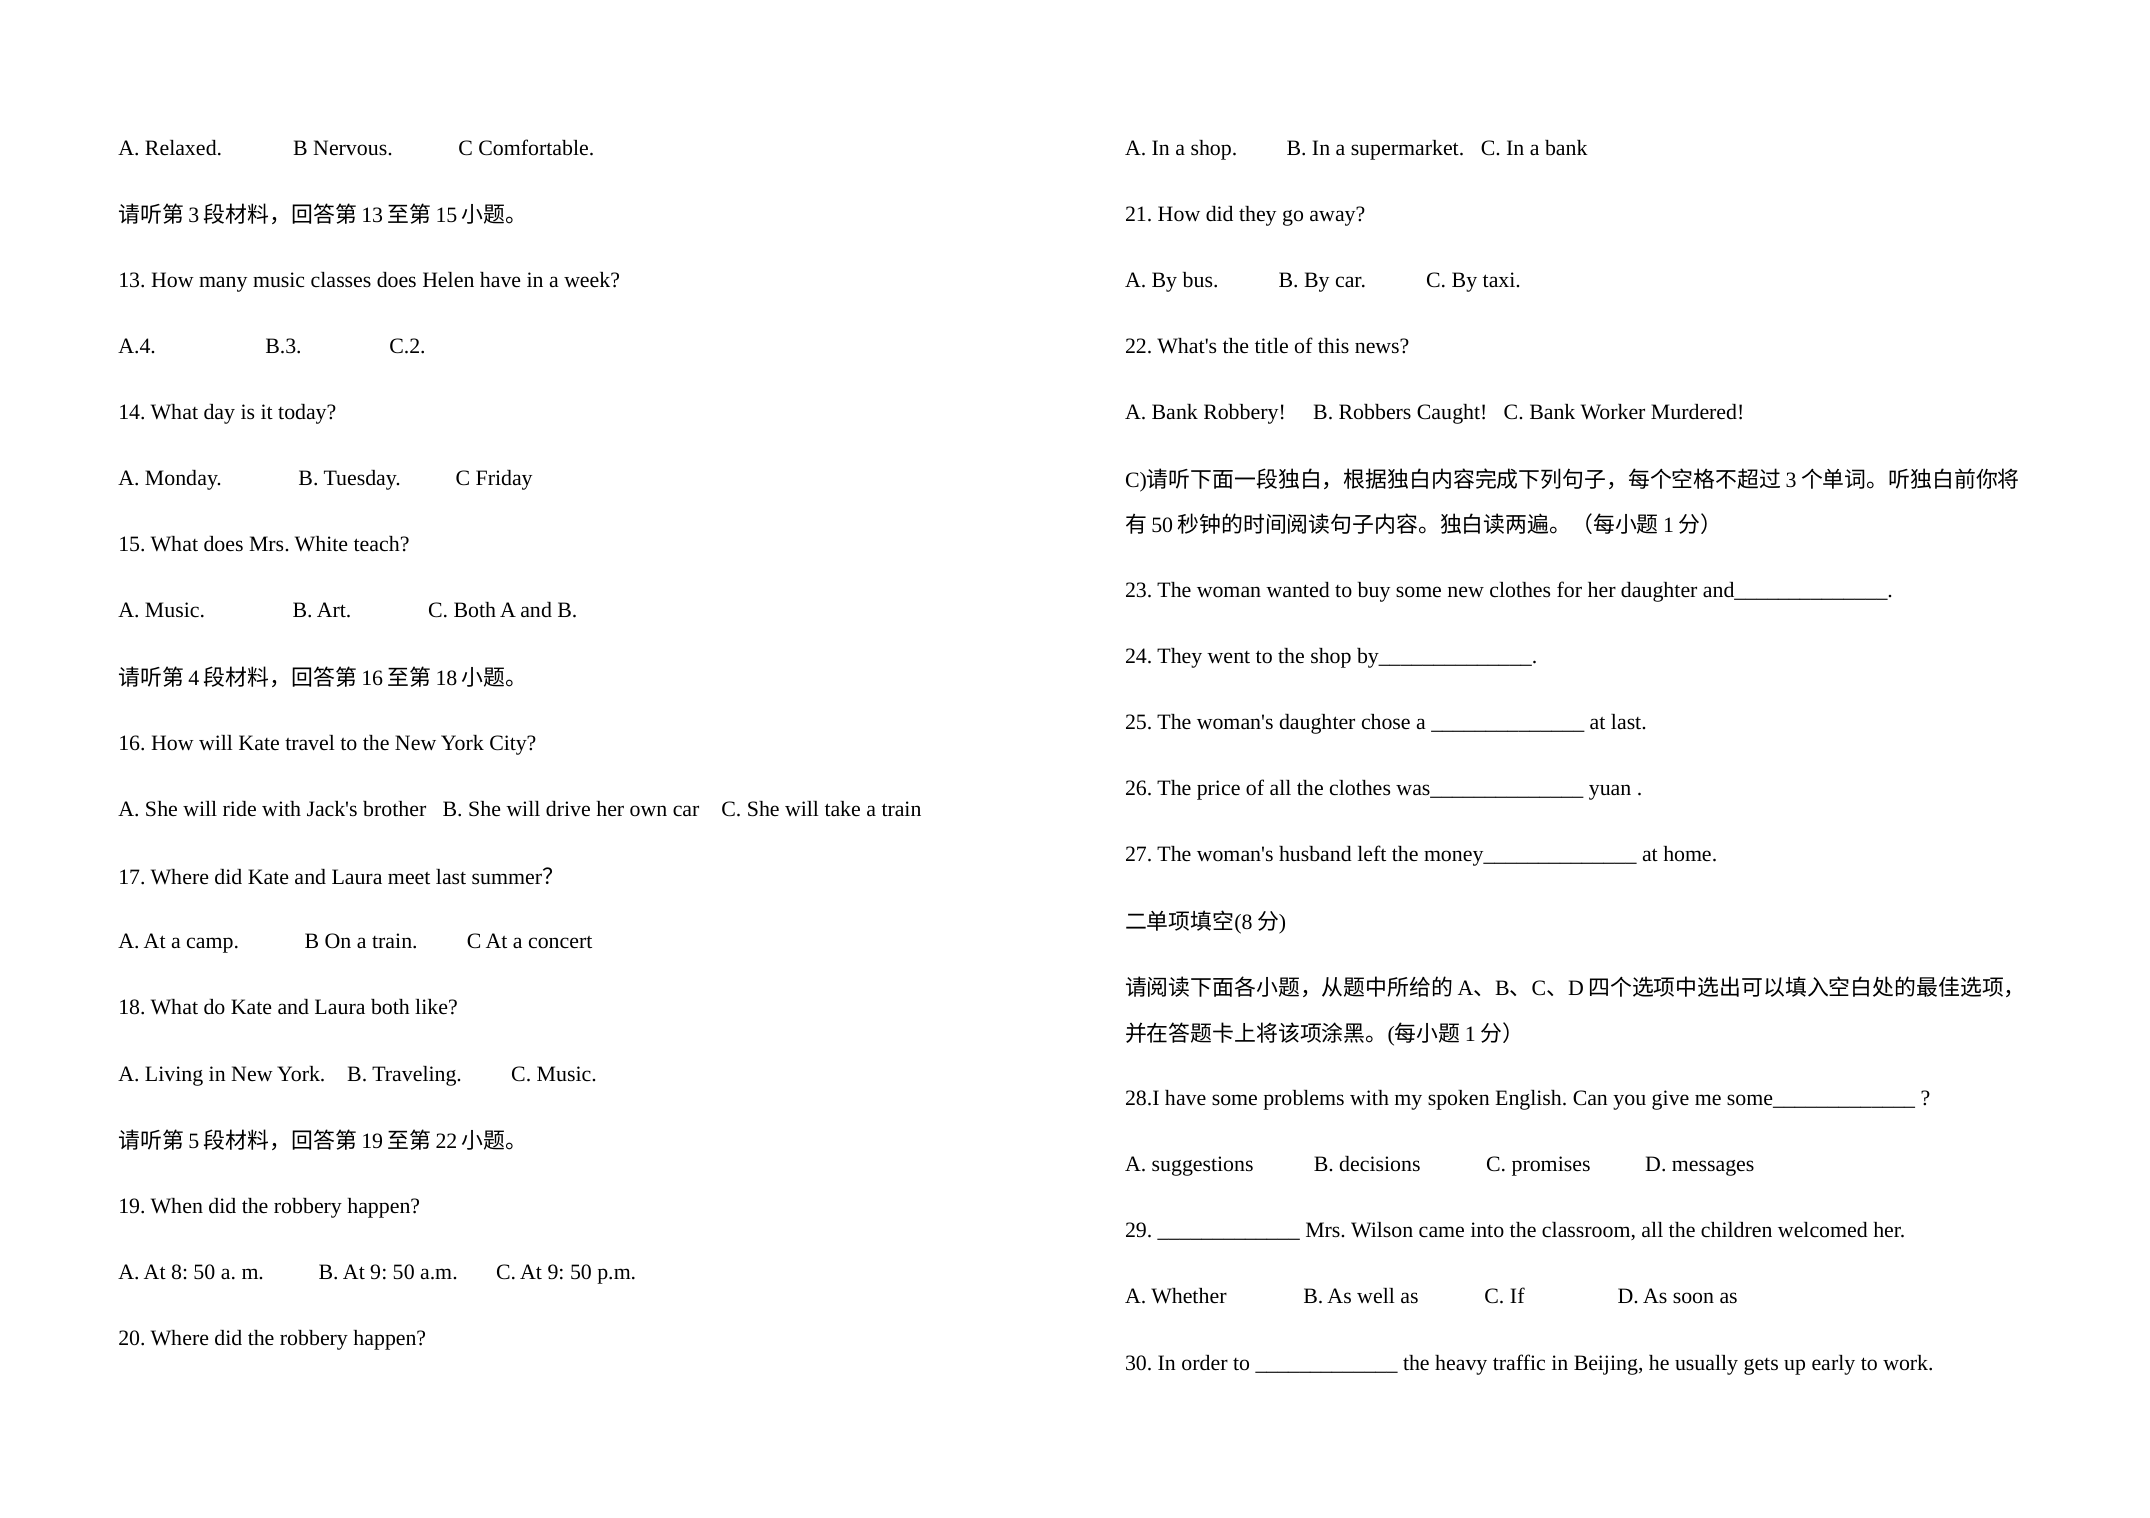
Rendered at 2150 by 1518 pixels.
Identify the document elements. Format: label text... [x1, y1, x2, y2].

text A. Bank Robbery! B. Robbers Caught! C. Bank Worker Murdered! [1125, 389, 2031, 434]
text 19. When did the robbery happen? [118, 1183, 1025, 1228]
text 23. The woman wanted to buy some new clothes for her daughter and______________. [1125, 567, 2031, 612]
text 请听第3段材料，回答第13至第15小题。 [118, 191, 1025, 236]
text 14. What day is it today? [118, 389, 1025, 434]
text 16. How will Kate travel to the New York City? [118, 720, 1025, 765]
text 请阅读下面各小题，从题中所给的A、B、C、D四个选项中选出可以填入空白处的最佳选项，并在答题卡上将该项涂黑。(每小题1分） [1125, 963, 2031, 1054]
text 25. The woman's daughter chose a ______________ at last. [1125, 699, 2031, 744]
text 15. What does Mrs. White teach? [118, 521, 1025, 567]
text A. Music. B. Art. C. Both A and B. [118, 587, 1025, 633]
text A. Monday. B. Tuesday. C Friday [118, 455, 1025, 501]
text C)请听下面一段独白，根据独白内容完成下列句子，每个空格不超过3个单词。听独白前你将有50秒钟的时间阅读句子内容。独白读两遍。（每小题1分） [1125, 455, 2031, 546]
text A. Relaxed. B Nervous. C Comfortable. [118, 124, 1025, 170]
text 30. In order to _____________ the heavy traffic in Beijing, he usually gets up early to work. [1125, 1339, 2031, 1385]
text 二单项填空(8分) [1125, 897, 2031, 943]
text 29. _____________ Mrs. Wilson came into the classroom, all the children welcomed her. [1125, 1207, 2031, 1253]
text 请听第5段材料，回答第19至第22小题。 [118, 1117, 1025, 1162]
text A. She will ride with Jack's brother B. She will drive her own car C. She will take a train [118, 786, 1025, 831]
text 22. What's the title of this news? [1125, 323, 2031, 368]
text 28.I have some problems with my spoken English. Can you give me some_____________ ? [1125, 1075, 2031, 1120]
text 20. Where did the robbery happen? [118, 1315, 1025, 1360]
text 18. What do Kate and Laura both like? [118, 984, 1025, 1030]
text A. At a camp. B On a train. C At a concert [118, 918, 1025, 963]
text 17. Where did Kate and Laura meet last summer？ [118, 852, 1025, 897]
text 26. The price of all the clothes was______________ yuan . [1125, 765, 2031, 810]
text 27. The woman's husband left the money______________ at home. [1125, 831, 2031, 877]
text A.4. B.3. C.2. [118, 323, 1025, 368]
text 21. How did they go away? [1125, 191, 2031, 236]
text A. Whether B. As well as C. If D. As soon as [1125, 1273, 2031, 1319]
text A. At 8: 50 a. m. B. At 9: 50 a.m. C. At 9: 50 p.m. [118, 1249, 1025, 1294]
text A. Living in New York. B. Traveling. C. Music. [118, 1051, 1025, 1096]
text 13. How many music classes does Helen have in a week? [118, 257, 1025, 302]
text A. In a shop. B. In a supermarket. C. In a bank [1125, 124, 2031, 170]
text 24. They went to the shop by______________. [1125, 633, 2031, 678]
text A. suggestions B. decisions C. promises D. messages [1125, 1141, 2031, 1186]
text 请听第4段材料，回答第16至第18小题。 [118, 654, 1025, 699]
text A. By bus. B. By car. C. By taxi. [1125, 257, 2031, 302]
